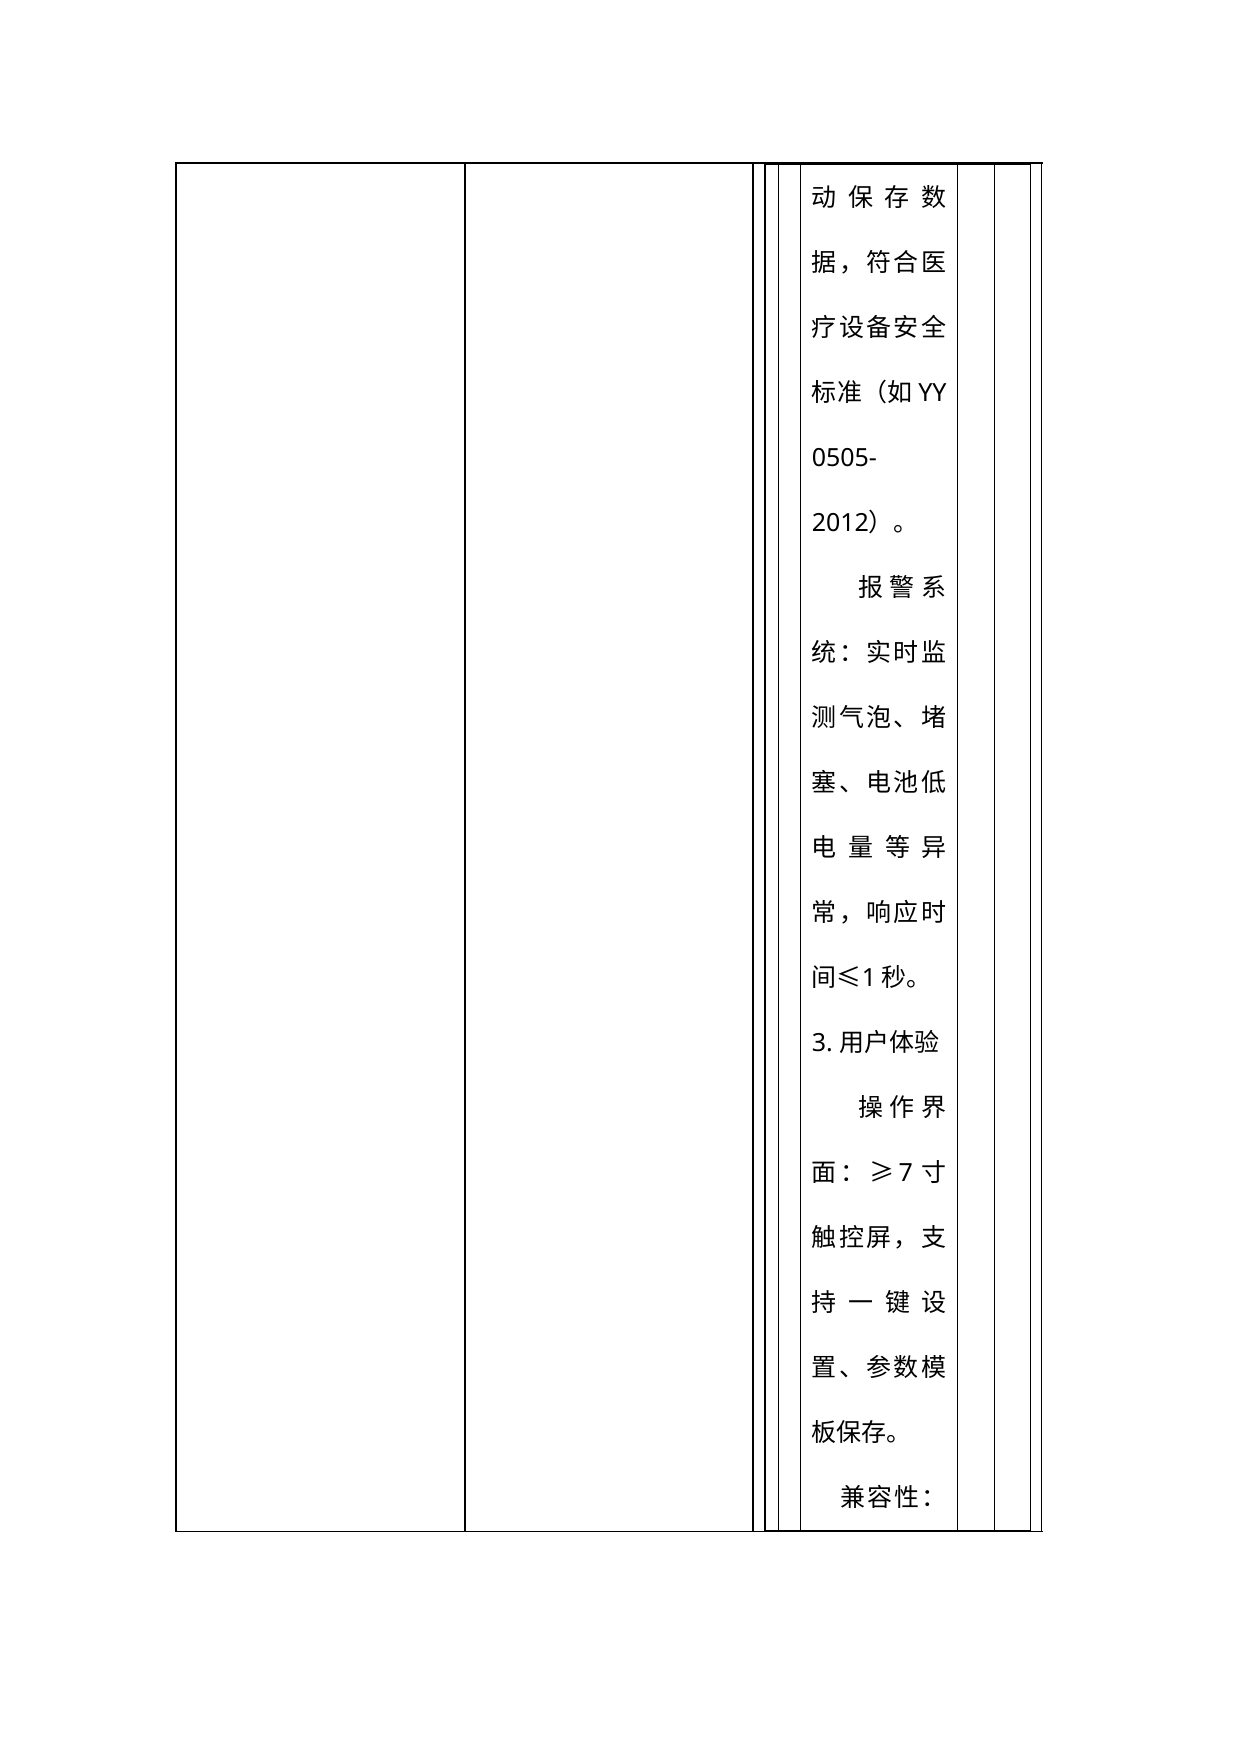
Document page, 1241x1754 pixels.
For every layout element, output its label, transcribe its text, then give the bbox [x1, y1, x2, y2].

table_cell 1 [177, 164, 464, 1531]
table_cell [958, 165, 994, 1530]
table_cell [466, 164, 752, 1531]
table_cell [779, 165, 800, 1530]
table_cell [766, 165, 778, 1530]
table_cell [1031, 164, 1041, 1531]
table_cell [754, 164, 764, 1531]
table_cell [801, 165, 957, 1530]
table_cell [995, 165, 1030, 1530]
